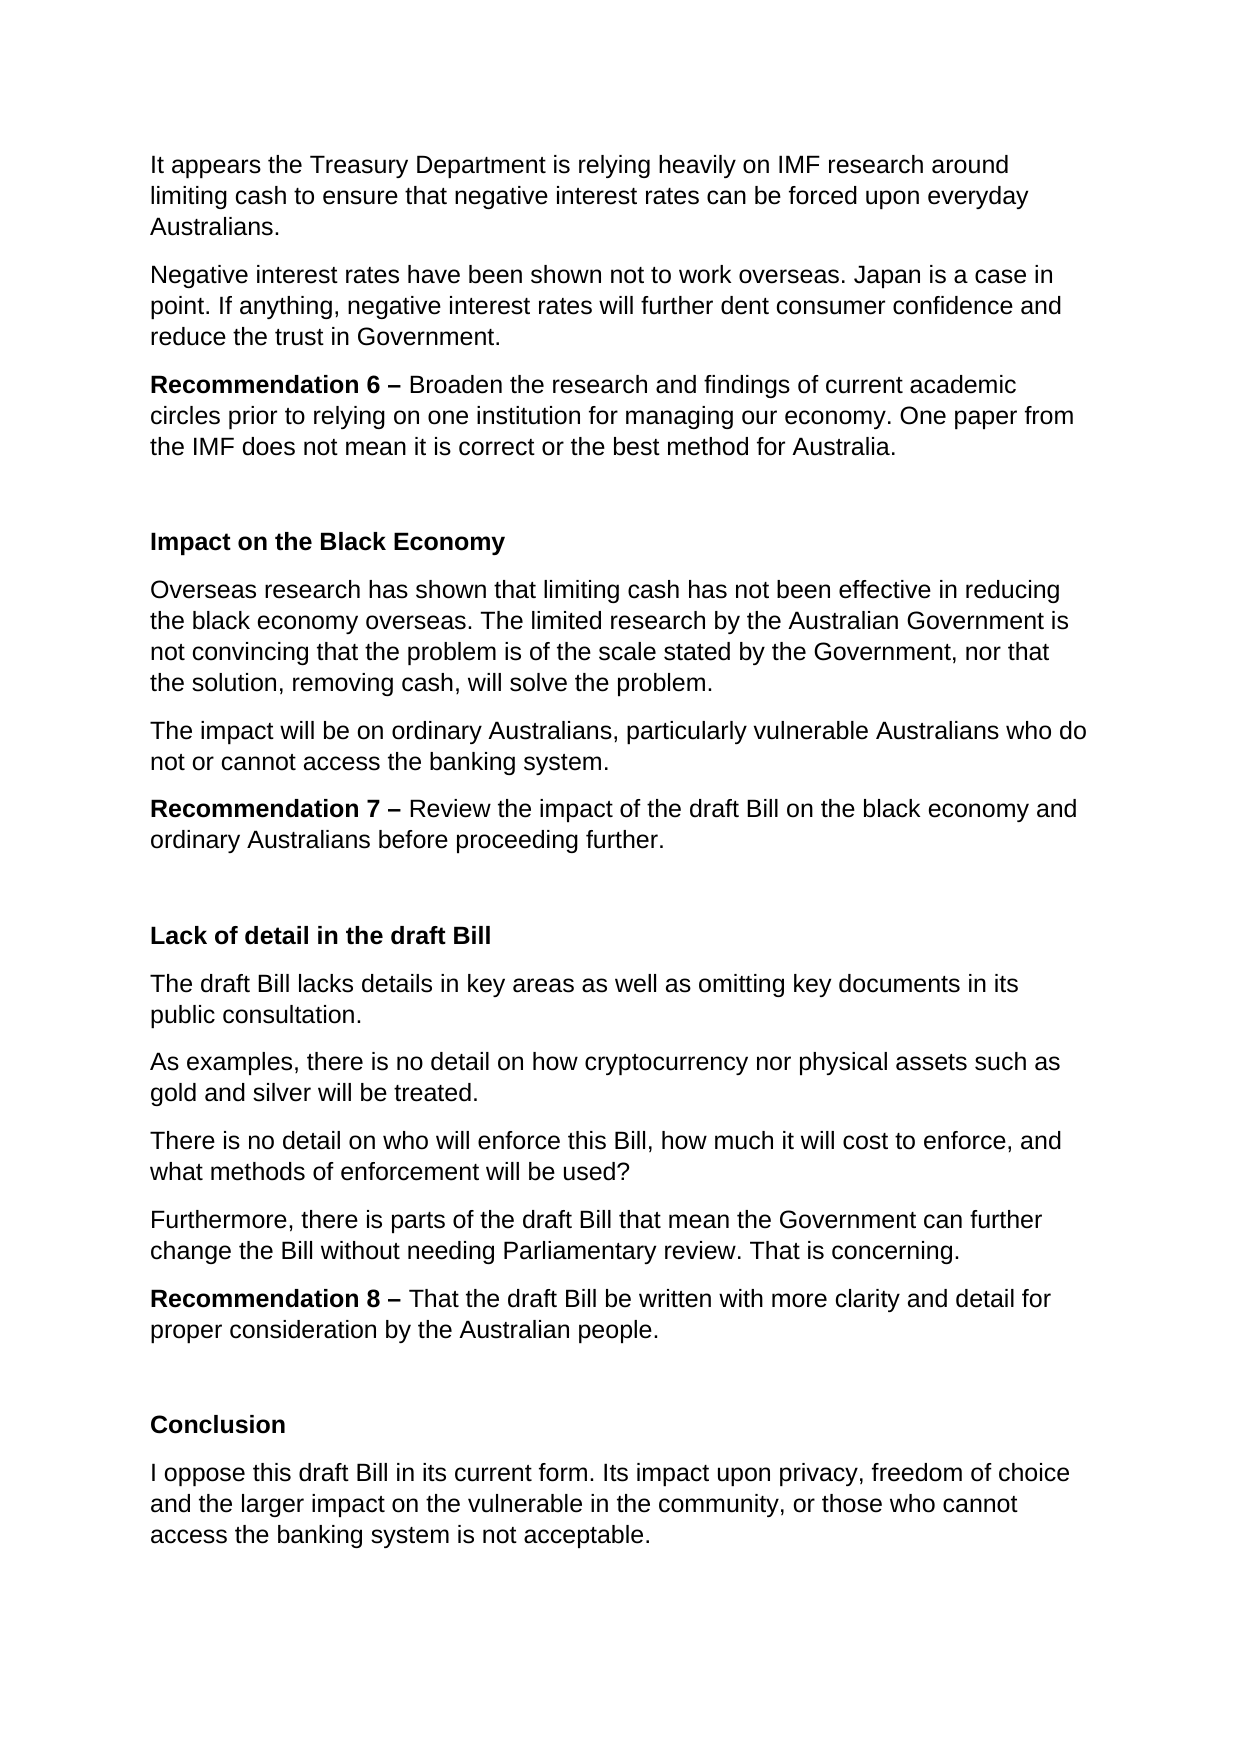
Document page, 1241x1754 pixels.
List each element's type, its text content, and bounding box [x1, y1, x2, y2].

text Recommendation 7 – Review the impact of the draft Bill on the black economy and ordinary Australians before proceeding further. [150, 794, 1090, 854]
text Overseas research has shown that limiting cash has not been effective in reducing the black economy overseas. The limited research by the Australian Government is not convincing that the problem is of the scale stated by the Government, nor that the solution, removing cash, will solve the problem. [150, 575, 1090, 697]
text Lack of detail in the draft Bill [150, 921, 1090, 949]
text As examples, there is no detail on how cryptocurrency nor physical assets such as gold and silver will be treated. [150, 1047, 1090, 1107]
text It appears the Treasury Department is relying heavily on IMF research around limiting cash to ensure that negative interest rates can be forced upon everyday Australians. [150, 150, 1090, 241]
text There is no detail on who will enforce this Bill, how much it will cost to enforce, and what methods of enforcement will be used? [150, 1126, 1090, 1186]
text The impact will be on ordinary Australians, particularly vulnerable Australians who do not or cannot access the banking system. [150, 716, 1090, 775]
text Negative interest rates have been shown not to work overseas. Japan is a case in point. If anything, negative interest rates will further dent consumer confidence and reduce the trust in Government. [150, 260, 1090, 351]
text Furthermore, there is parts of the draft Bill that mean the Government can further change the Bill without needing Parliamentary review. That is concerning. [150, 1205, 1090, 1264]
text The draft Bill lacks details in key areas as well as omitting key documents in its public consultation. [150, 968, 1090, 1028]
text I oppose this draft Bill in its current form. Its impact upon privacy, freedom of choice and the larger impact on the vulnerable in the community, or those who cannot access the banking system is not acceptable. [150, 1458, 1090, 1548]
text Conclusion [150, 1410, 1090, 1439]
text Recommendation 6 – Broaden the research and findings of current academic circles prior to relying on one institution for managing our economy. One paper from the IMF does not mean it is correct or the best method for Australia. [150, 369, 1090, 460]
text Impact on the Black Economy [150, 527, 1090, 556]
text Recommendation 8 – That the draft Bill be written with more clarity and detail for proper consideration by the Australian people. [150, 1283, 1090, 1343]
